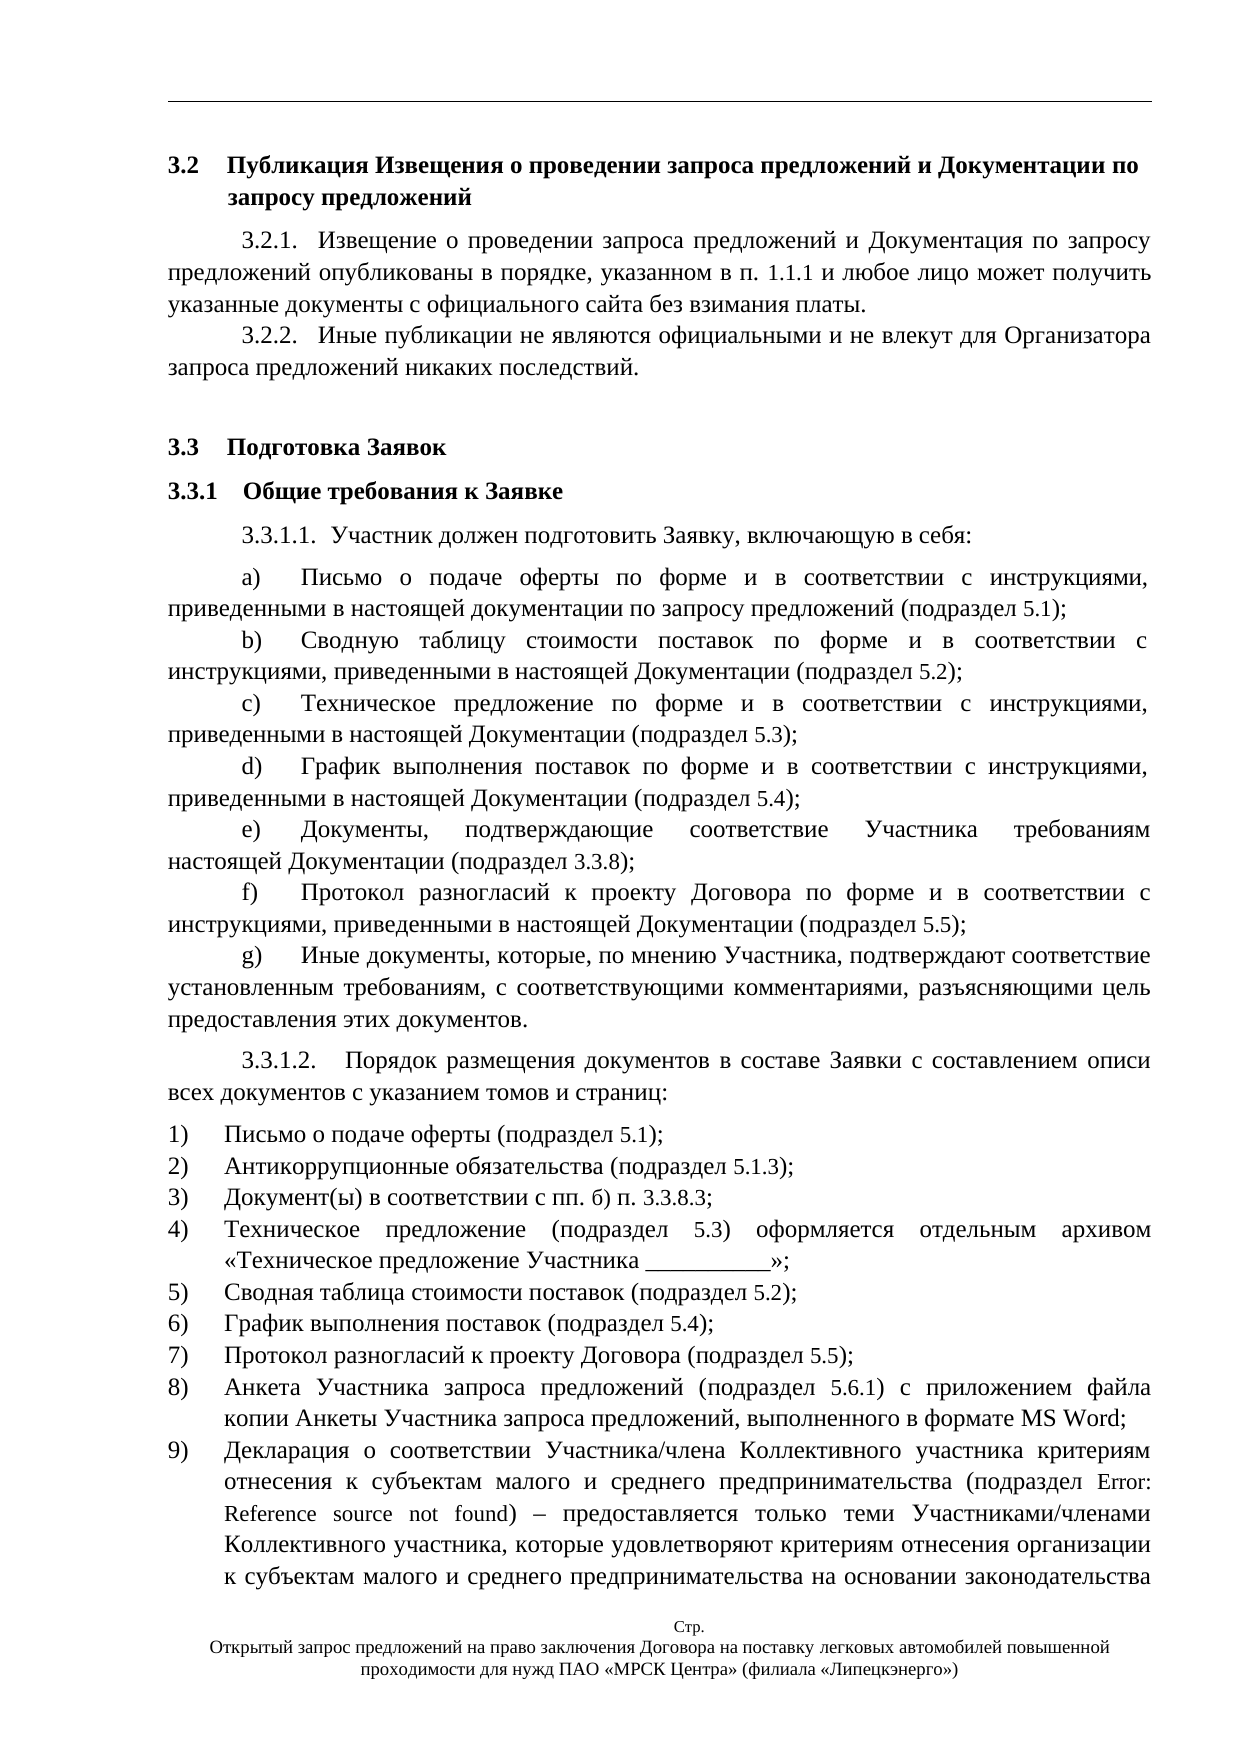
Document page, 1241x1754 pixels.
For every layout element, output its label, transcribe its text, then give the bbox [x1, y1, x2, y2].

list Протокол разногласий к проекту Договора (подраздел 5.5); [168, 1340, 1152, 1369]
list Письмо о подаче оферты по форме и в соответствии с инструкциями, приведенными в настоящей документации по запросу предложений (подраздел 5.1); [168, 562, 1148, 622]
subtitle Публикация Извещения о проведении запроса предложений и Документации по запросу предложений [168, 150, 1152, 210]
list Протокол разногласий к проекту Договора по форме и в соответствии с инструкциями, приведенными в настоящей Документации (подраздел 5.5); [168, 877, 1151, 938]
list График выполнения поставок по форме и в соответствии с инструкциями, приведенными в настоящей Документации (подраздел 5.4); [168, 751, 1149, 811]
list Сводную таблицу стоимости поставок по форме и в соответствии с инструкциями, приведенными в настоящей Документации (подраздел 5.2); [168, 625, 1148, 685]
list Участник должен подготовить Заявку, включающую в себя: [168, 520, 1152, 548]
list Сводная таблица стоимости поставок (подраздел 5.2); [168, 1277, 1152, 1306]
list Техническое предложение по форме и в соответствии с инструкциями, приведенными в настоящей Документации (подраздел 5.3); [168, 688, 1148, 748]
list Иные публикации не являются официальными и не влекут для Организатора запроса предложений никаких последствий. [168, 320, 1152, 381]
list Антикоррупционные обязательства (подраздел 5.1.3); [168, 1151, 1152, 1179]
list Техническое предложение (подраздел 5.3) оформляется отдельным архивом «Техническое предложение Участника __________»; [168, 1214, 1152, 1274]
list Извещение о проведении запроса предложений и Документация по запросу предложений опубликованы в порядке, указанном в п. 1.1.1 и любое лицо может получить указанные документы с официального сайта без взимания платы. [168, 226, 1152, 317]
list График выполнения поставок (подраздел 5.4); [168, 1308, 1152, 1337]
list Иные документы, которые, по мнению Участника, подтверждают соответствие установленным требованиям, с соответствующими комментариями, разъясняющими цель предоставления этих документов. [168, 941, 1152, 1032]
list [168, 1435, 1152, 1590]
list Документы, подтверждающие соответствие Участника требованиям настоящей Документации (подраздел 3.3.8); [168, 814, 1151, 874]
list Порядок размещения документов в составе Заявки с составлением описи всех документов с указанием томов и страниц: [168, 1046, 1152, 1106]
list Документ(ы) в соответствии с пп. б) п. 3.3.8.3; [168, 1182, 1152, 1211]
subtitle Подготовка Заявок [168, 432, 1152, 460]
list Письмо о подаче оферты (подраздел 5.1); [168, 1119, 1152, 1148]
list Анкета Участника запроса предложений (подраздел 5.6.1) с приложением файла копии Анкеты Участника запроса предложений, выполненного в формате MS Word; [168, 1372, 1152, 1432]
subtitle Общие требования к Заявке [168, 476, 1152, 504]
